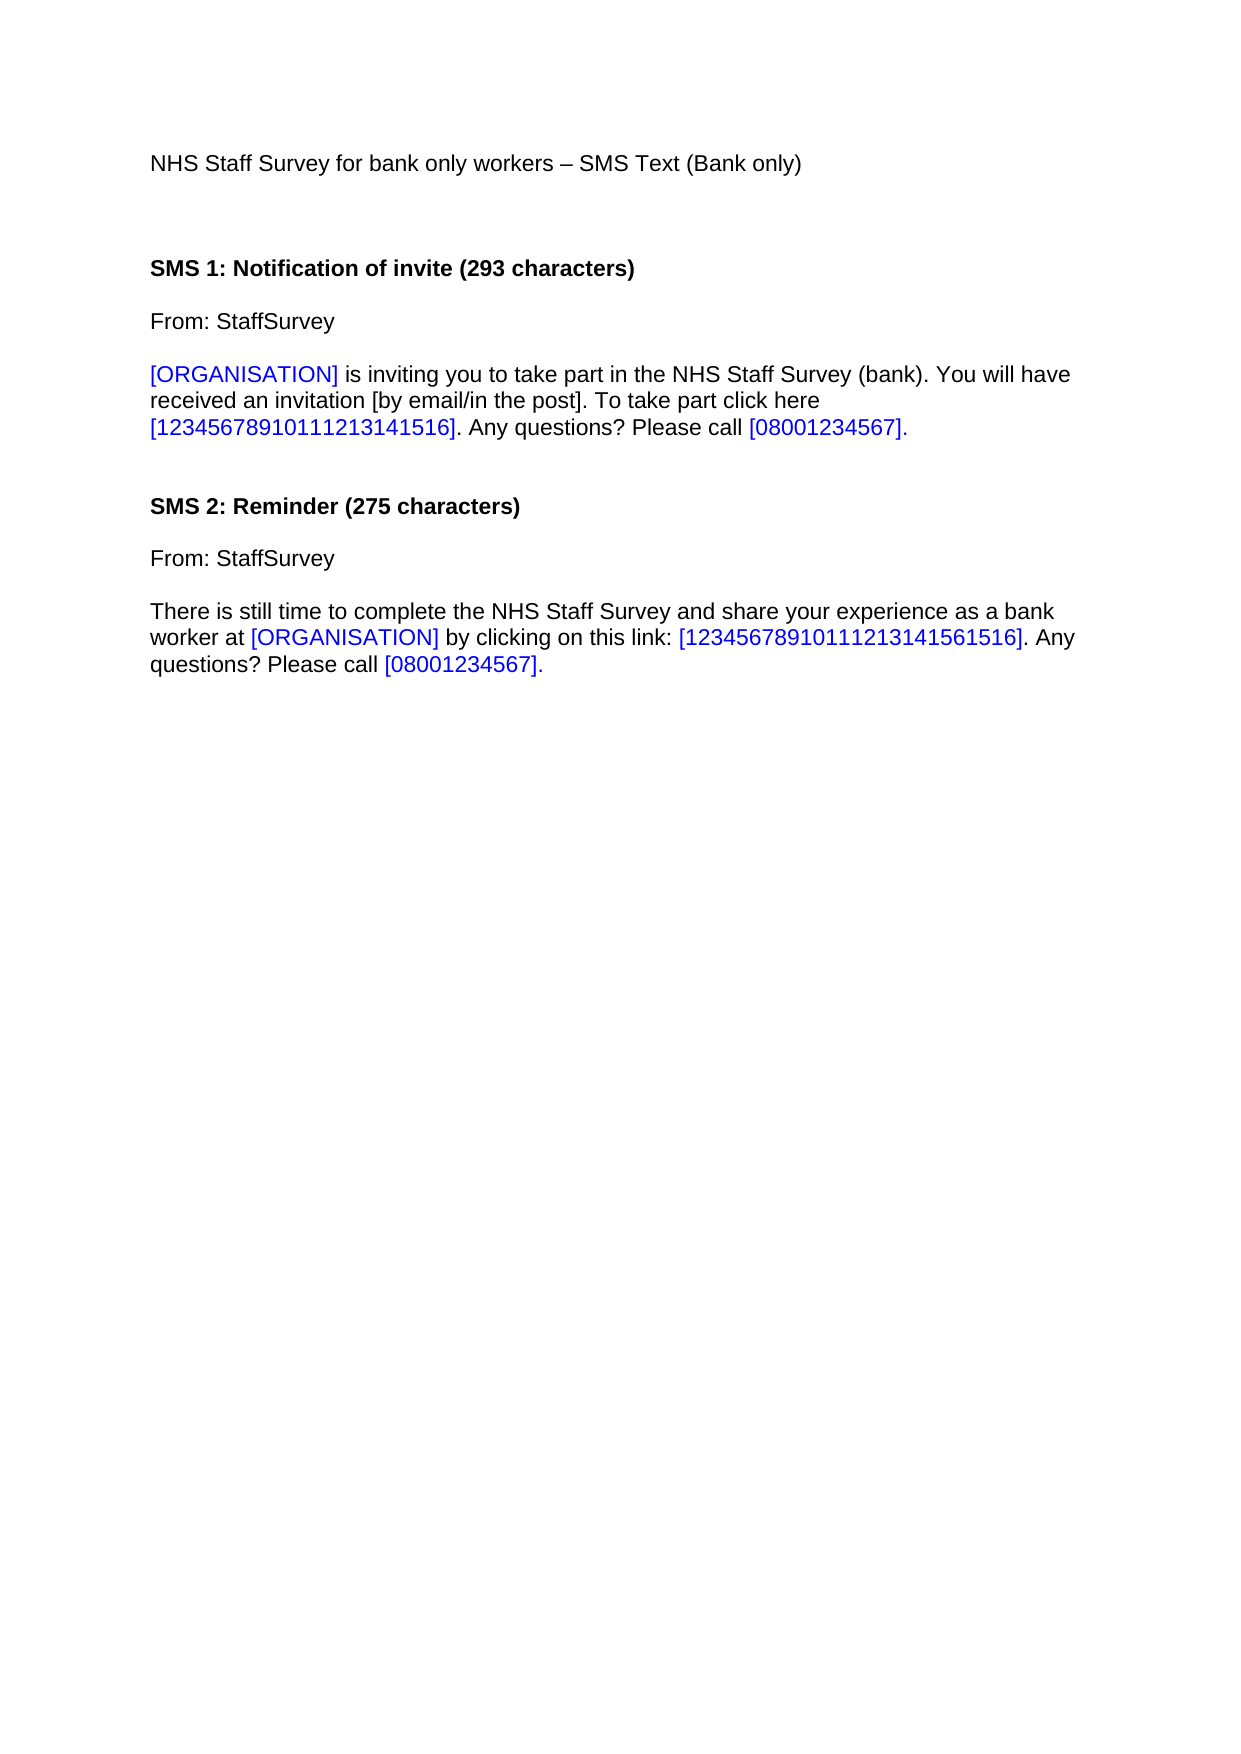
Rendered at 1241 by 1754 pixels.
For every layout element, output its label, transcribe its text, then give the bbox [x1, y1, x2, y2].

text SMS 1: Notification of invite (293 characters) [150, 255, 1090, 282]
text From: StaffSurvey [150, 308, 1090, 334]
text NHS Staff Survey for bank only workers – SMS Text (Bank only) [150, 150, 1090, 176]
text [ORGANISATION] is inviting you to take part in the NHS Staff Survey (bank). You will have received an invitation [by email/in the post]. To take part click here [12345678910111213141516]. Any questions? Please call [08001234567]. [150, 361, 1090, 440]
text SMS 2: Reminder (275 characters) [150, 493, 1090, 519]
text There is still time to complete the NHS Staff Survey and share your experience as a bank worker at [ORGANISATION] by clicking on this link: [12345678910111213141561516]. Any questions? Please call [08001234567]. [150, 598, 1090, 677]
text From: StaffSurvey [150, 545, 1090, 572]
